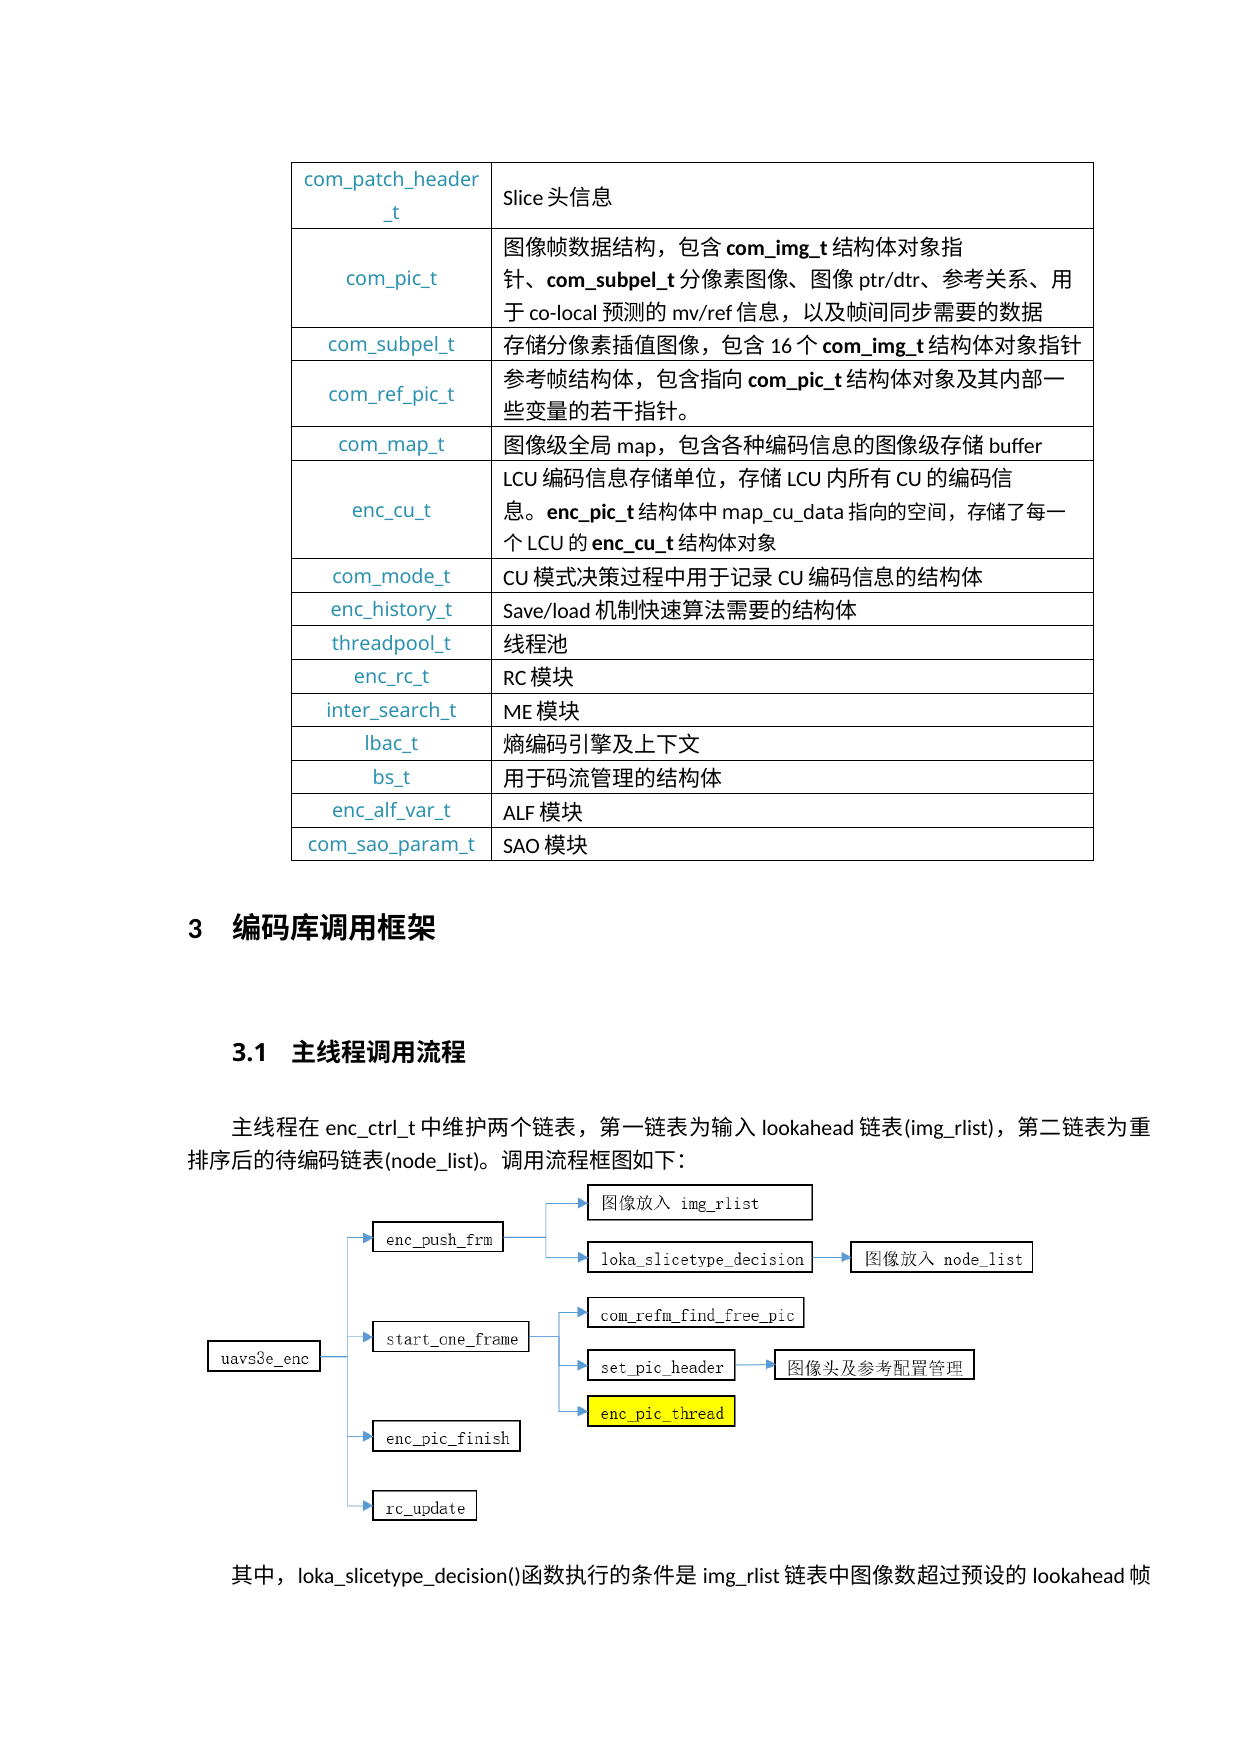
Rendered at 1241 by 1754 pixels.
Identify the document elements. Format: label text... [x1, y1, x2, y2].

table_cell bs_t [292, 761, 491, 793]
table_cell 熵编码引擎及上下文 [492, 727, 1093, 759]
table_cell com_mode_t [292, 559, 491, 592]
table_cell lbac_t [292, 727, 491, 759]
table_cell Save/load机制快速算法需要的结构体 [492, 593, 1093, 625]
table_cell enc_alf_var_t [292, 794, 491, 827]
text 主线程在enc_ctrl_t中维护两个链表，第一链表为输入lookahead链表(img_rlist)，第二链表为重排序后的待编码链表(node_list)。调用流程框图如下： [187, 1110, 1152, 1175]
table_cell inter_search_t [292, 694, 491, 726]
table_cell CU模式决策过程中用于记录CU编码信息的结构体 [492, 559, 1093, 592]
table_cell ME模块 [492, 694, 1093, 726]
table_cell enc_history_t [292, 593, 491, 625]
table_cell com_sao_param_t [292, 828, 491, 860]
table_cell enc_cu_t [292, 461, 491, 558]
table_cell com_map_t [292, 427, 491, 460]
picture [187, 1174, 1048, 1530]
table_cell 图像帧数据结构，包含com_img_t结构体对象指针、com_subpel_t分像素图像、图像ptr/dtr、参考关系、用于co-local预测的mv/ref信息，以及帧间同步需要的数据 [492, 229, 1093, 327]
table_cell enc_rc_t [292, 660, 491, 692]
subtitle 主线程调用流程 [232, 1018, 1152, 1083]
subtitle 编码库调用框架 [187, 894, 1152, 959]
table_cell SAO模块 [492, 828, 1093, 860]
table_cell com_patch_header_t [292, 163, 491, 228]
table_cell RC模块 [492, 660, 1093, 692]
table_cell ALF模块 [492, 794, 1093, 827]
table_cell 存储分像素插值图像，包含16个com_img_t结构体对象指针 [492, 328, 1093, 360]
table_cell 图像级全局map，包含各种编码信息的图像级存储buffer [492, 427, 1093, 460]
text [187, 1557, 1152, 1590]
table_cell 线程池 [492, 626, 1093, 659]
table_cell com_subpel_t [292, 328, 491, 360]
table_cell LCU编码信息存储单位，存储LCU内所有CU的编码信息。enc_pic_t结构体中map_cu_data指向的空间，存储了每一个LCU的enc_cu_t结构体对象 [492, 461, 1093, 558]
table_cell Slice头信息 [492, 163, 1093, 228]
table_cell com_pic_t [292, 229, 491, 327]
table_cell threadpool_t [292, 626, 491, 659]
table_cell com_ref_pic_t [292, 361, 491, 426]
table_cell 参考帧结构体，包含指向com_pic_t结构体对象及其内部一些变量的若干指针。 [492, 361, 1093, 426]
table_cell 用于码流管理的结构体 [492, 761, 1093, 793]
